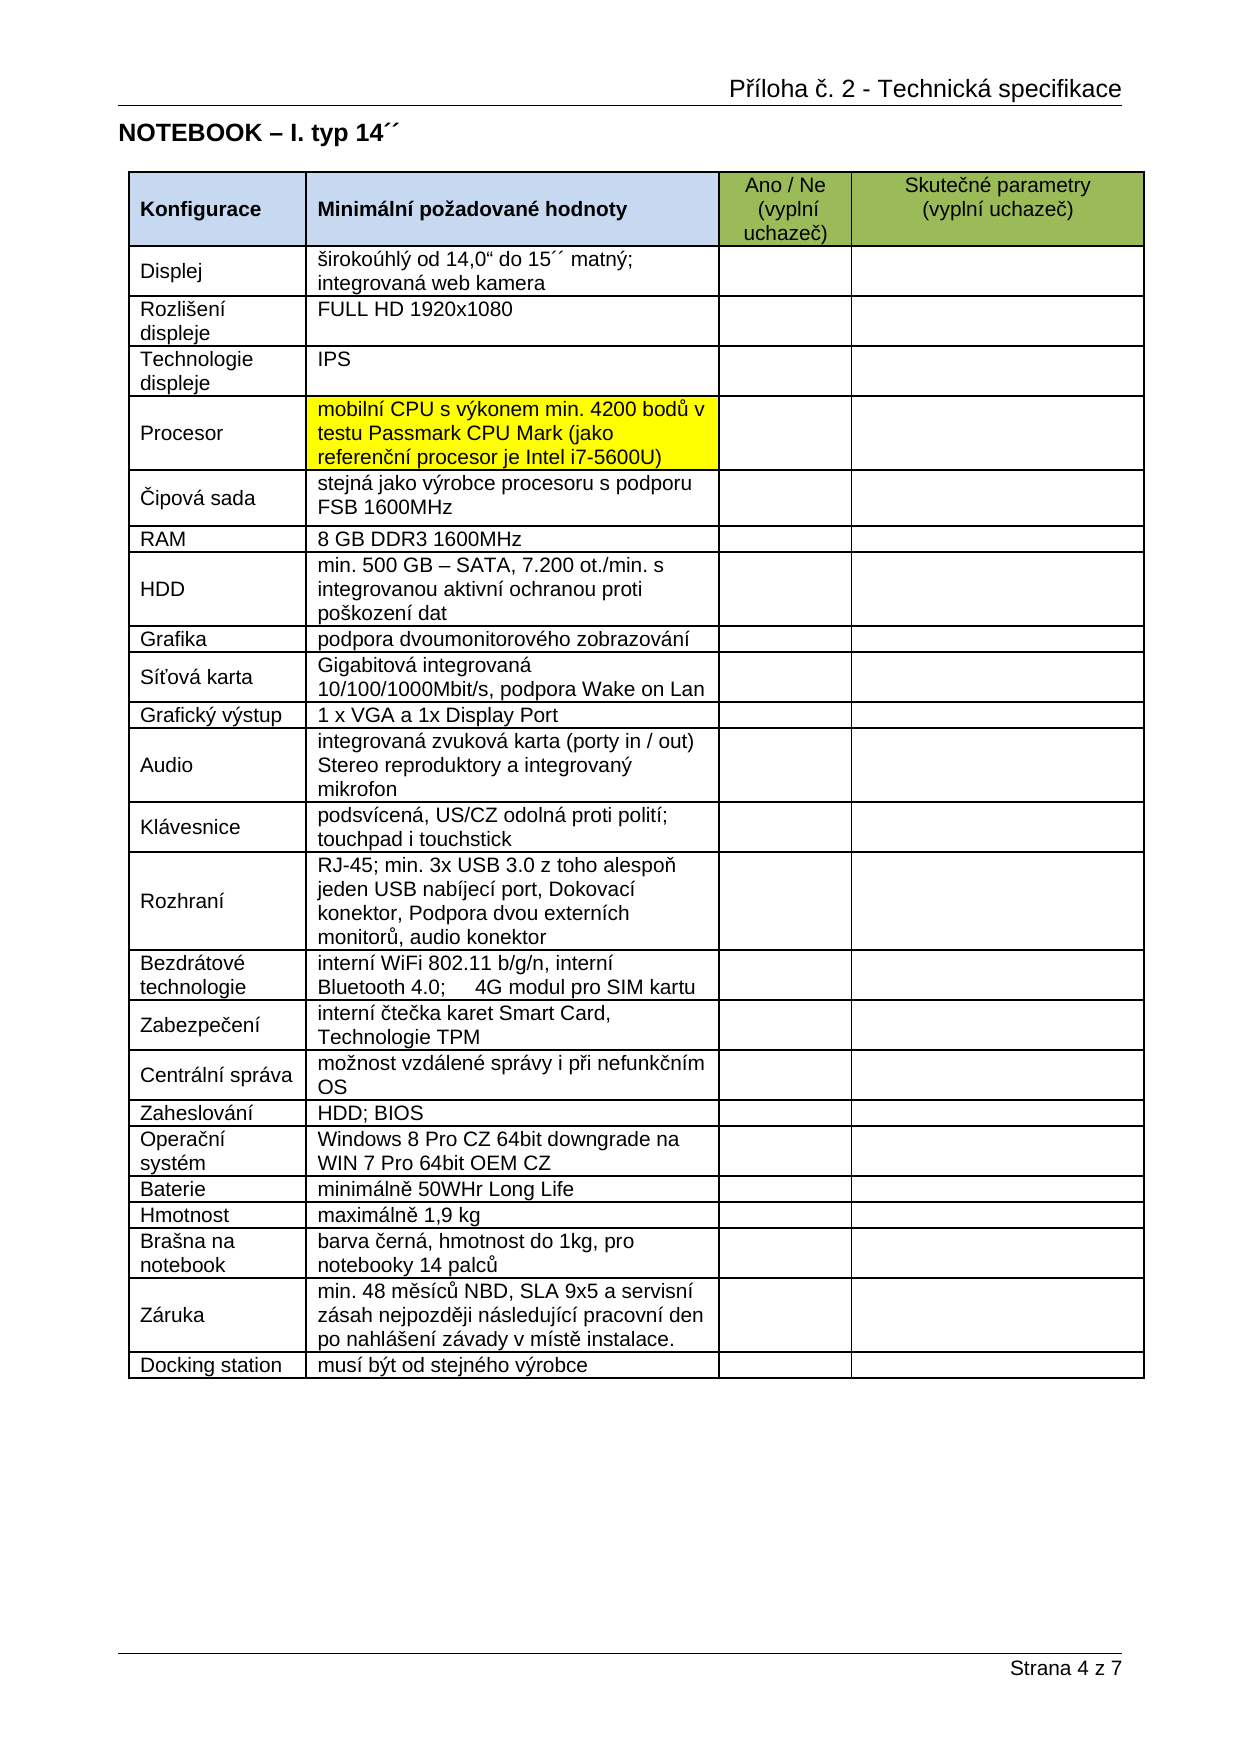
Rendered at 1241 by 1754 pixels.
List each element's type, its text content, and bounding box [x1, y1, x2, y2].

table_cell maximálně 1,9 kg [307, 1203, 718, 1227]
table_cell [720, 653, 851, 701]
table_cell Čipová sada [130, 471, 305, 525]
table_cell podsvícená, US/CZ odolná proti polití; touchpad i touchstick [307, 803, 718, 851]
table_cell Grafika [130, 627, 305, 651]
table_cell Gigabitová integrovaná 10/100/1000Mbit/s, podpora Wake on Lan [307, 653, 718, 701]
table_cell RJ-45; min. 3x USB 3.0 z toho alespoň jeden USB nabíjecí port, Dokovací konektor, Podpora dvou externích monitorů, audio konektor [307, 853, 718, 949]
table_cell [720, 527, 851, 551]
table_cell [852, 1001, 1143, 1049]
table_cell Baterie [130, 1177, 305, 1201]
table_cell 8 GB DDR3 1600MHz [307, 527, 718, 551]
table_cell [852, 1229, 1143, 1277]
table_cell [720, 1051, 851, 1099]
table_cell RAM [130, 527, 305, 551]
table_cell [720, 1101, 851, 1125]
table_cell Procesor [130, 397, 305, 469]
table_cell Displej [130, 247, 305, 295]
table_header Minimální požadované hodnoty [307, 173, 718, 245]
table_cell možnost vzdálené správy i při nefunkčním OS [307, 1051, 718, 1099]
table_cell [852, 951, 1143, 999]
table_cell Grafický výstup [130, 703, 305, 727]
table_cell minimálně 50WHr Long Life [307, 1177, 718, 1201]
table_cell Zabezpečení [130, 1001, 305, 1049]
table_cell [720, 1001, 851, 1049]
table_cell [852, 397, 1143, 469]
table_cell [720, 627, 851, 651]
table_cell interní čtečka karet Smart Card, Technologie TPM [307, 1001, 718, 1049]
table_cell širokoúhlý od 14,0“ do 15´´ matný; integrovaná web kamera [307, 247, 718, 295]
table_cell stejná jako výrobce procesoru s podporu FSB 1600MHz [307, 471, 718, 525]
table_cell Docking station [130, 1353, 305, 1377]
table_cell mobilní CPU s výkonem min. 4200 bodů v testu Passmark CPU Mark (jako referenční procesor je Intel i7-5600U) [307, 397, 718, 469]
table_cell [852, 247, 1143, 295]
table_cell [720, 1353, 851, 1377]
table_cell [852, 729, 1143, 801]
table_cell [852, 627, 1143, 651]
table_cell [720, 471, 851, 525]
table_cell [720, 397, 851, 469]
table_cell [720, 1279, 851, 1351]
table_cell podpora dvoumonitorového zobrazování [307, 627, 718, 651]
table_cell Záruka [130, 1279, 305, 1351]
table_cell [720, 297, 851, 345]
table_cell Technologie displeje [130, 347, 305, 395]
table_cell Brašna na notebook [130, 1229, 305, 1277]
table_cell integrovaná zvuková karta (porty in / out) Stereo reproduktory a integrovaný mikrofon [307, 729, 718, 801]
table_cell [720, 1229, 851, 1277]
table_cell Operační systém [130, 1127, 305, 1175]
table_cell [852, 1203, 1143, 1227]
table_cell [852, 347, 1143, 395]
table_cell [720, 247, 851, 295]
table_header Skutečné parametry (vyplní uchazeč) [852, 173, 1143, 245]
table_cell Síťová karta [130, 653, 305, 701]
table_cell HDD [130, 553, 305, 625]
table_cell IPS [307, 347, 718, 395]
table_cell FULL HD 1920x1080 [307, 297, 718, 345]
table_cell [720, 347, 851, 395]
table_cell [852, 653, 1143, 701]
table_cell [852, 703, 1143, 727]
table_cell barva černá, hmotnost do 1kg, pro notebooky 14 palců [307, 1229, 718, 1277]
table_cell [720, 553, 851, 625]
table_cell min. 500 GB – SATA, 7.200 ot./min. s integrovanou aktivní ochranou proti poškození dat [307, 553, 718, 625]
table_cell [852, 1127, 1143, 1175]
table_header Ano / Ne (vyplní uchazeč) [720, 173, 851, 245]
table_cell [852, 1101, 1143, 1125]
table_cell min. 48 měsíců NBD, SLA 9x5 a servisní zásah nejpozději následující pracovní den po nahlášení závady v místě instalace. [307, 1279, 718, 1351]
table_cell Hmotnost [130, 1203, 305, 1227]
table_cell [720, 951, 851, 999]
table_cell [720, 1203, 851, 1227]
table_cell HDD; BIOS [307, 1101, 718, 1125]
table_cell [852, 1177, 1143, 1201]
table_cell Audio [130, 729, 305, 801]
table_cell [852, 803, 1143, 851]
table_cell [852, 471, 1143, 525]
table_header Konfigurace [130, 173, 305, 245]
table_cell [720, 1177, 851, 1201]
table_cell Windows 8 Pro CZ 64bit downgrade na WIN 7 Pro 64bit OEM CZ [307, 1127, 718, 1175]
table_cell [720, 803, 851, 851]
table_cell interní WiFi 802.11 b/g/n, interní Bluetooth 4.0; 4G modul pro SIM kartu [307, 951, 718, 999]
table_cell Rozlišení displeje [130, 297, 305, 345]
table_cell [852, 527, 1143, 551]
table_cell Bezdrátové technologie [130, 951, 305, 999]
table_cell Rozhraní [130, 853, 305, 949]
table_cell [852, 853, 1143, 949]
table_cell [720, 1127, 851, 1175]
text NOTEBOOK – I. typ 14´´ [118, 118, 1122, 147]
table_cell musí být od stejného výrobce [307, 1353, 718, 1377]
table_cell [852, 1279, 1143, 1351]
table_cell [852, 1353, 1143, 1377]
table_cell Zaheslování [130, 1101, 305, 1125]
table_cell 1 x VGA a 1x Display Port [307, 703, 718, 727]
table_cell [720, 729, 851, 801]
table_cell [852, 553, 1143, 625]
table_cell [852, 297, 1143, 345]
table_cell [720, 703, 851, 727]
table_cell Klávesnice [130, 803, 305, 851]
table_cell [720, 853, 851, 949]
table_cell Centrální správa [130, 1051, 305, 1099]
table_cell [852, 1051, 1143, 1099]
